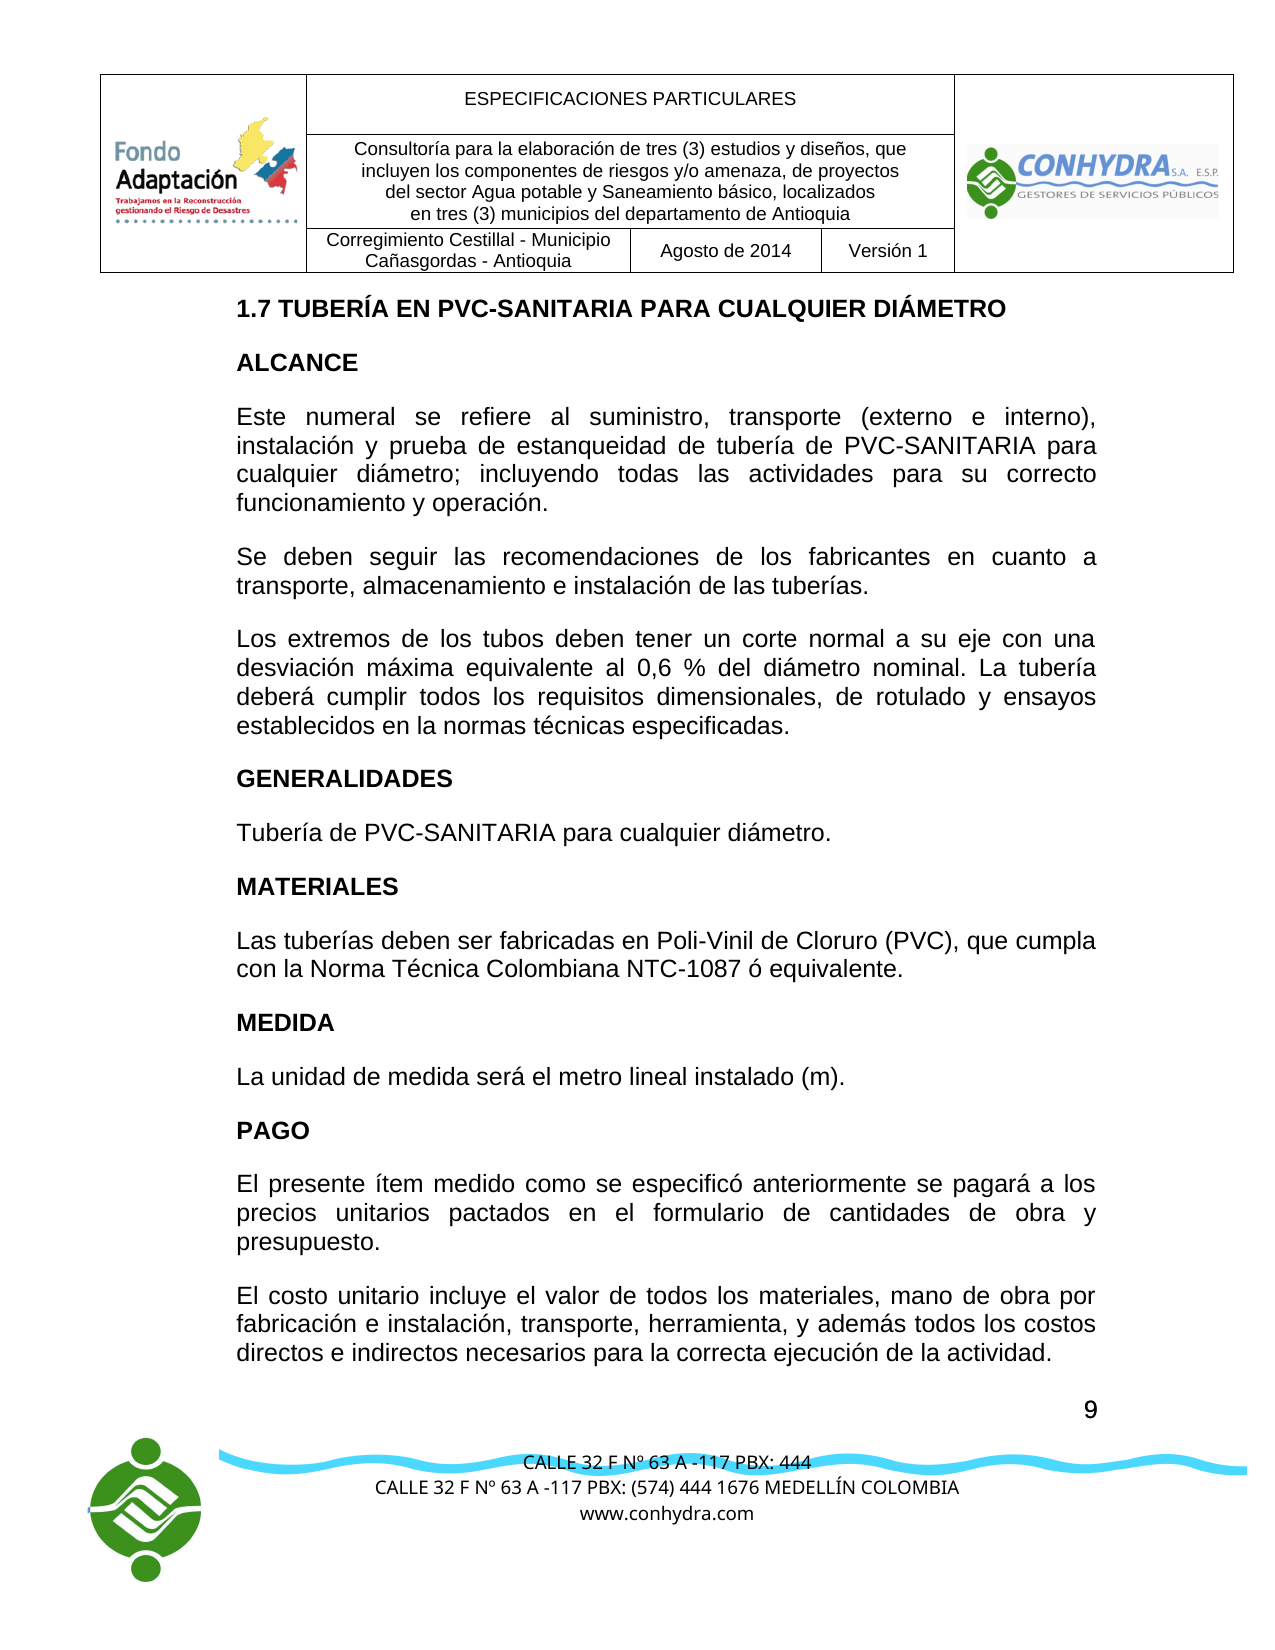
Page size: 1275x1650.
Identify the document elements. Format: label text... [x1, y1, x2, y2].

picture [218, 1449, 1247, 1476]
text Tubería de PVC-SANITARIA para cualquier diámetro. [236, 818, 1098, 847]
text Este numeral se refiere al suministro, transporte (externo e interno), instalación y prueba de estanqueidad de tubería de PVC-SANITARIA para cualquier diámetro; incluyendo todas las actividades para su correcto funcionamiento y operación. [236, 402, 1098, 517]
subtitle 1.7 TUBERÍA EN PVC-SANITARIA PARA CUALQUIER DIÁMETRO [236, 294, 1098, 323]
text La unidad de medida será el metro lineal instalado (m). [236, 1062, 1098, 1091]
text Los extremos de los tubos deben tener un corte normal a su eje con una desviación máxima equivalente al 0,6 % del diámetro nominal. La tubería deberá cumplir todos los requisitos dimensionales, de rotulado y ensayos establecidos en la normas técnicas especificadas. [236, 624, 1098, 739]
text MATERIALES [236, 872, 1098, 901]
picture [115, 111, 298, 224]
text PAGO [236, 1116, 1098, 1144]
text El costo unitario incluye el valor de todos los materiales, mano de obra por fabricación e instalación, transporte, herramienta, y además todos los costos directos e indirectos necesarios para la correcta ejecución de la actividad. [236, 1281, 1098, 1367]
picture [87, 1432, 201, 1582]
text GENERALIDADES [236, 764, 1098, 793]
text Se deben seguir las recomendaciones de los fabricantes en cuanto a transporte, almacenamiento e instalación de las tuberías. [236, 542, 1098, 599]
text El presente ítem medido como se especificó anteriormente se pagará a los precios unitarios pactados en el formulario de cantidades de obra y presupuesto. [236, 1169, 1098, 1256]
text ALCANCE [236, 348, 1098, 377]
text Las tuberías deben ser fabricadas en Poli-Vinil de Cloruro (PVC), que cumpla con la Norma Técnica Colombiana NTC-1087 ó equivalente. [236, 926, 1098, 983]
text MEDIDA [236, 1008, 1098, 1037]
picture [967, 144, 1219, 219]
